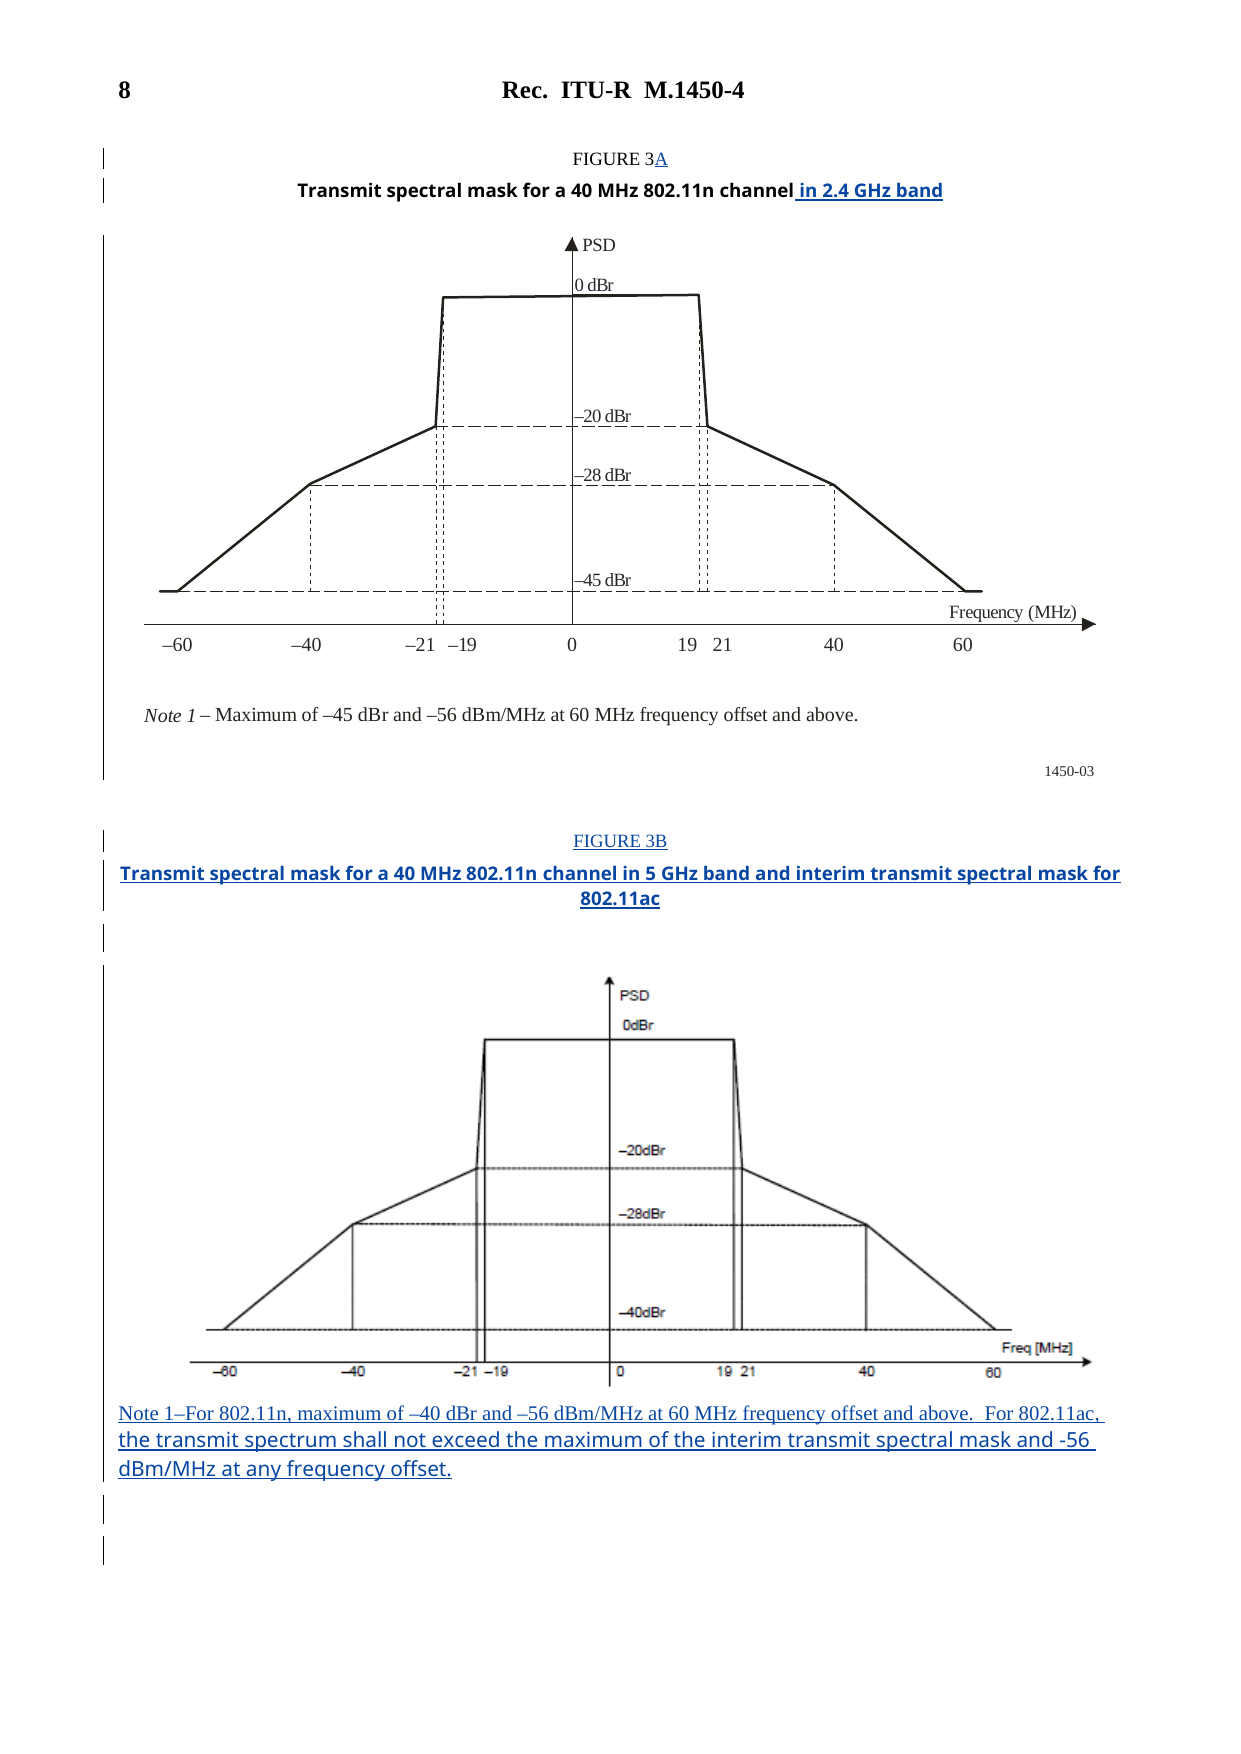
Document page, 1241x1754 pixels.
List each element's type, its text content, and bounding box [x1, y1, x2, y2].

title Transmit spectral mask for a 40 MHz 802.11n channel [118, 178, 1122, 203]
text FIGURE 3 [118, 148, 1122, 169]
